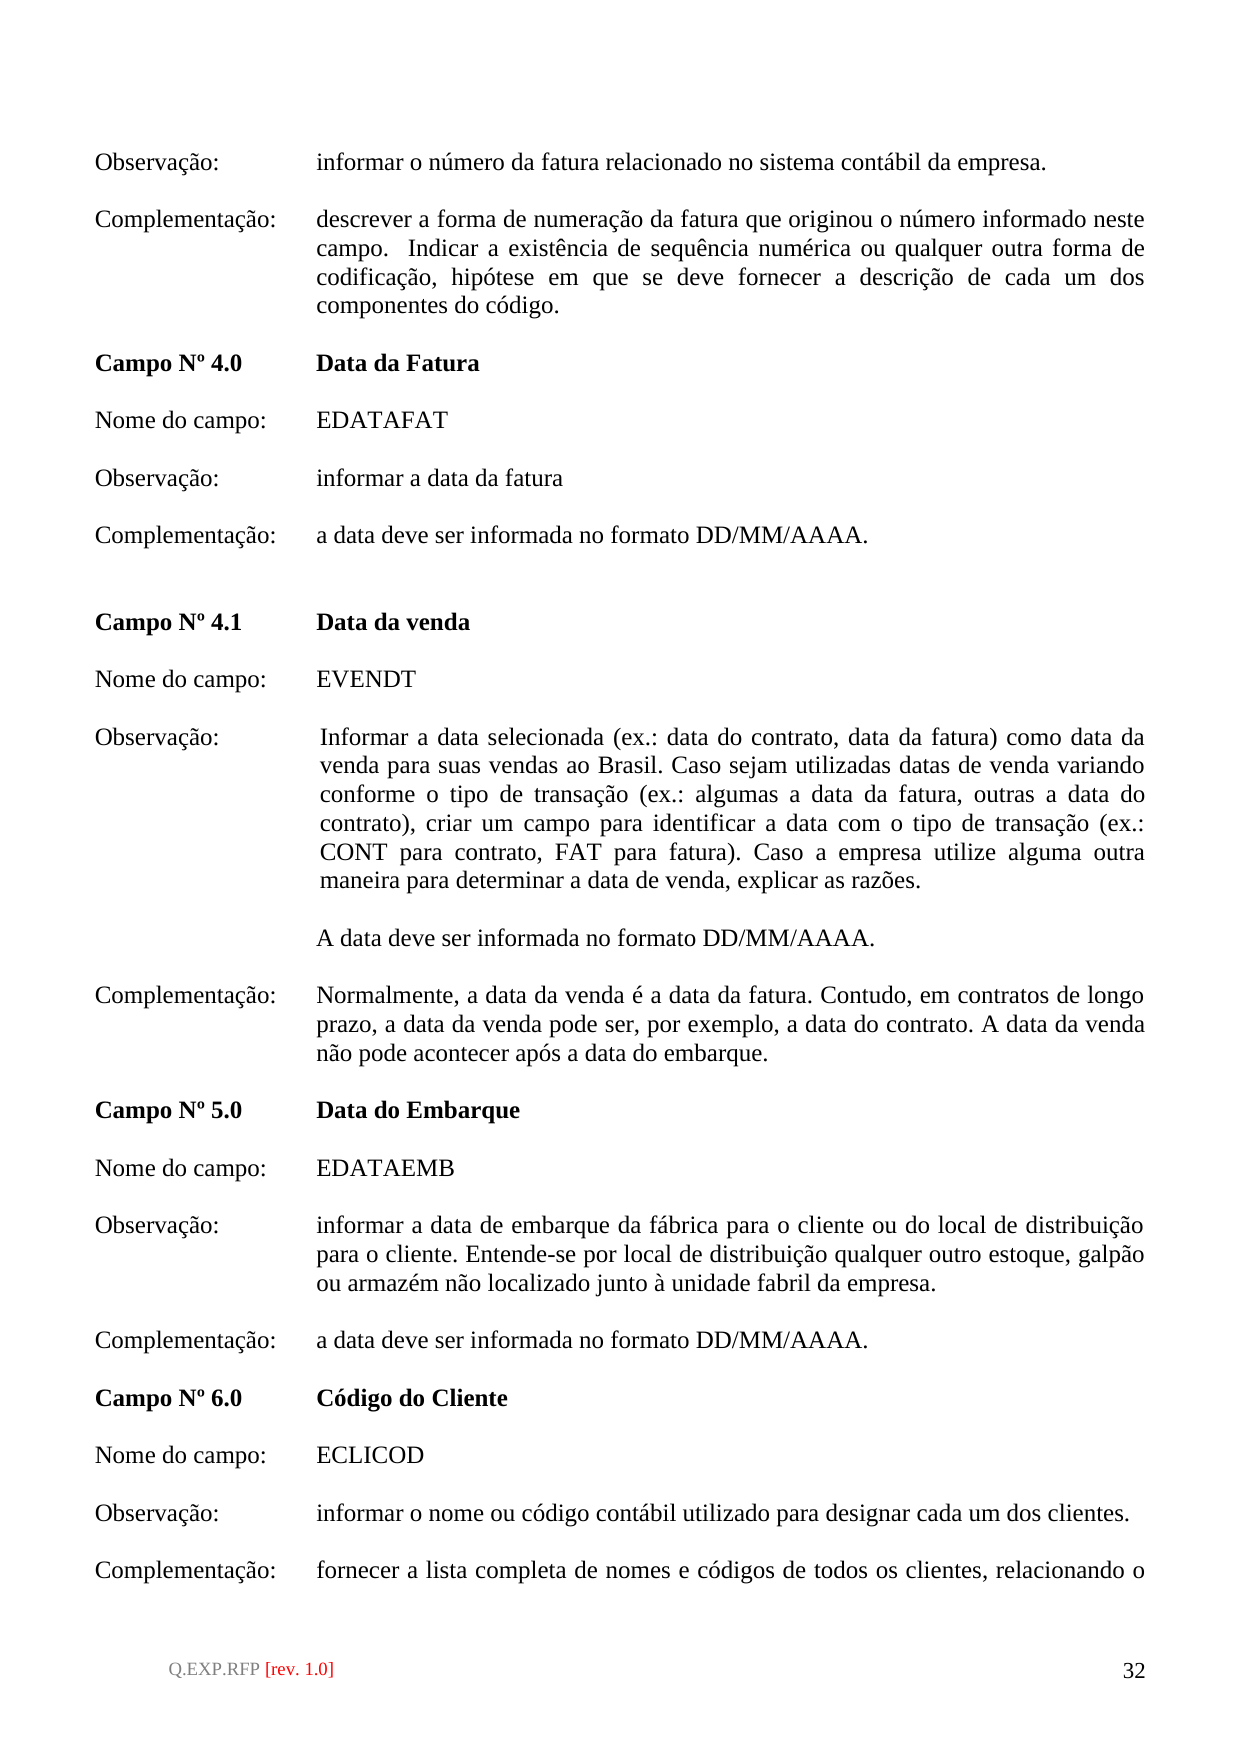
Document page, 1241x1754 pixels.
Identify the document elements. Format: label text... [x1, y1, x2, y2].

text Campo Nº 5.0 Data do Embarque [94, 1096, 1146, 1124]
text Observação: informar o número da fatura relacionado no sistema contábil da empresa. [94, 147, 1146, 176]
text Nome do campo: EDATAFAT [94, 406, 1146, 434]
text Campo Nº 6.0 Código do Cliente [94, 1383, 1146, 1412]
text Nome do campo: EDATAEMB [94, 1153, 1146, 1182]
text Observação: informar a data da fatura [94, 463, 1146, 492]
text Nome do campo: EVENDT [94, 664, 1146, 693]
text Campo Nº 4.0 Data da Fatura [94, 348, 1146, 377]
text Nome do campo: ECLICOD [94, 1441, 1146, 1469]
text Observação: informar a data de embarque da fábrica para o cliente ou do local de distribuição para o cliente. Entende-se por local de distribuição qualquer outro estoque, galpão ou armazém não localizado junto à unidade fabril da empresa. [94, 1211, 1146, 1297]
list Observação: Informar a data selecionada (ex.: data do contrato, data da fatura) como data da venda para suas vendas ao Brasil. Caso sejam utilizadas datas de venda variando conforme o tipo de transação (ex.: algumas a data da fatura, outras a data do contrato), criar um campo para identificar a data com o tipo de transação (ex.: CONT para contrato, FAT para fatura). Caso a empresa utilize alguma outra maneira para determinar a data de venda, explicar as razões. [94, 722, 1146, 894]
text A data deve ser informada no formato DD/MM/AAAA. [316, 923, 1146, 952]
text Complementação: a data deve ser informada no formato DD/MM/AAAA. [94, 521, 1146, 549]
text Campo Nº 4.1 Data da venda [94, 607, 1146, 636]
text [94, 1556, 1146, 1584]
text Observação: informar o nome ou código contábil utilizado para designar cada um dos clientes. [94, 1498, 1146, 1527]
text Complementação: a data deve ser informada no formato DD/MM/AAAA. [94, 1326, 1146, 1354]
text Complementação: descrever a forma de numeração da fatura que originou o número informado neste campo. Indicar a existência de sequência numérica ou qualquer outra forma de codificação, hipótese em que se deve fornecer a descrição de cada um dos componentes do código. [94, 204, 1146, 319]
text Complementação: Normalmente, a data da venda é a data da fatura. Contudo, em contratos de longo prazo, a data da venda pode ser, por exemplo, a data do contrato. A data da venda não pode acontecer após a data do embarque. [94, 981, 1146, 1067]
